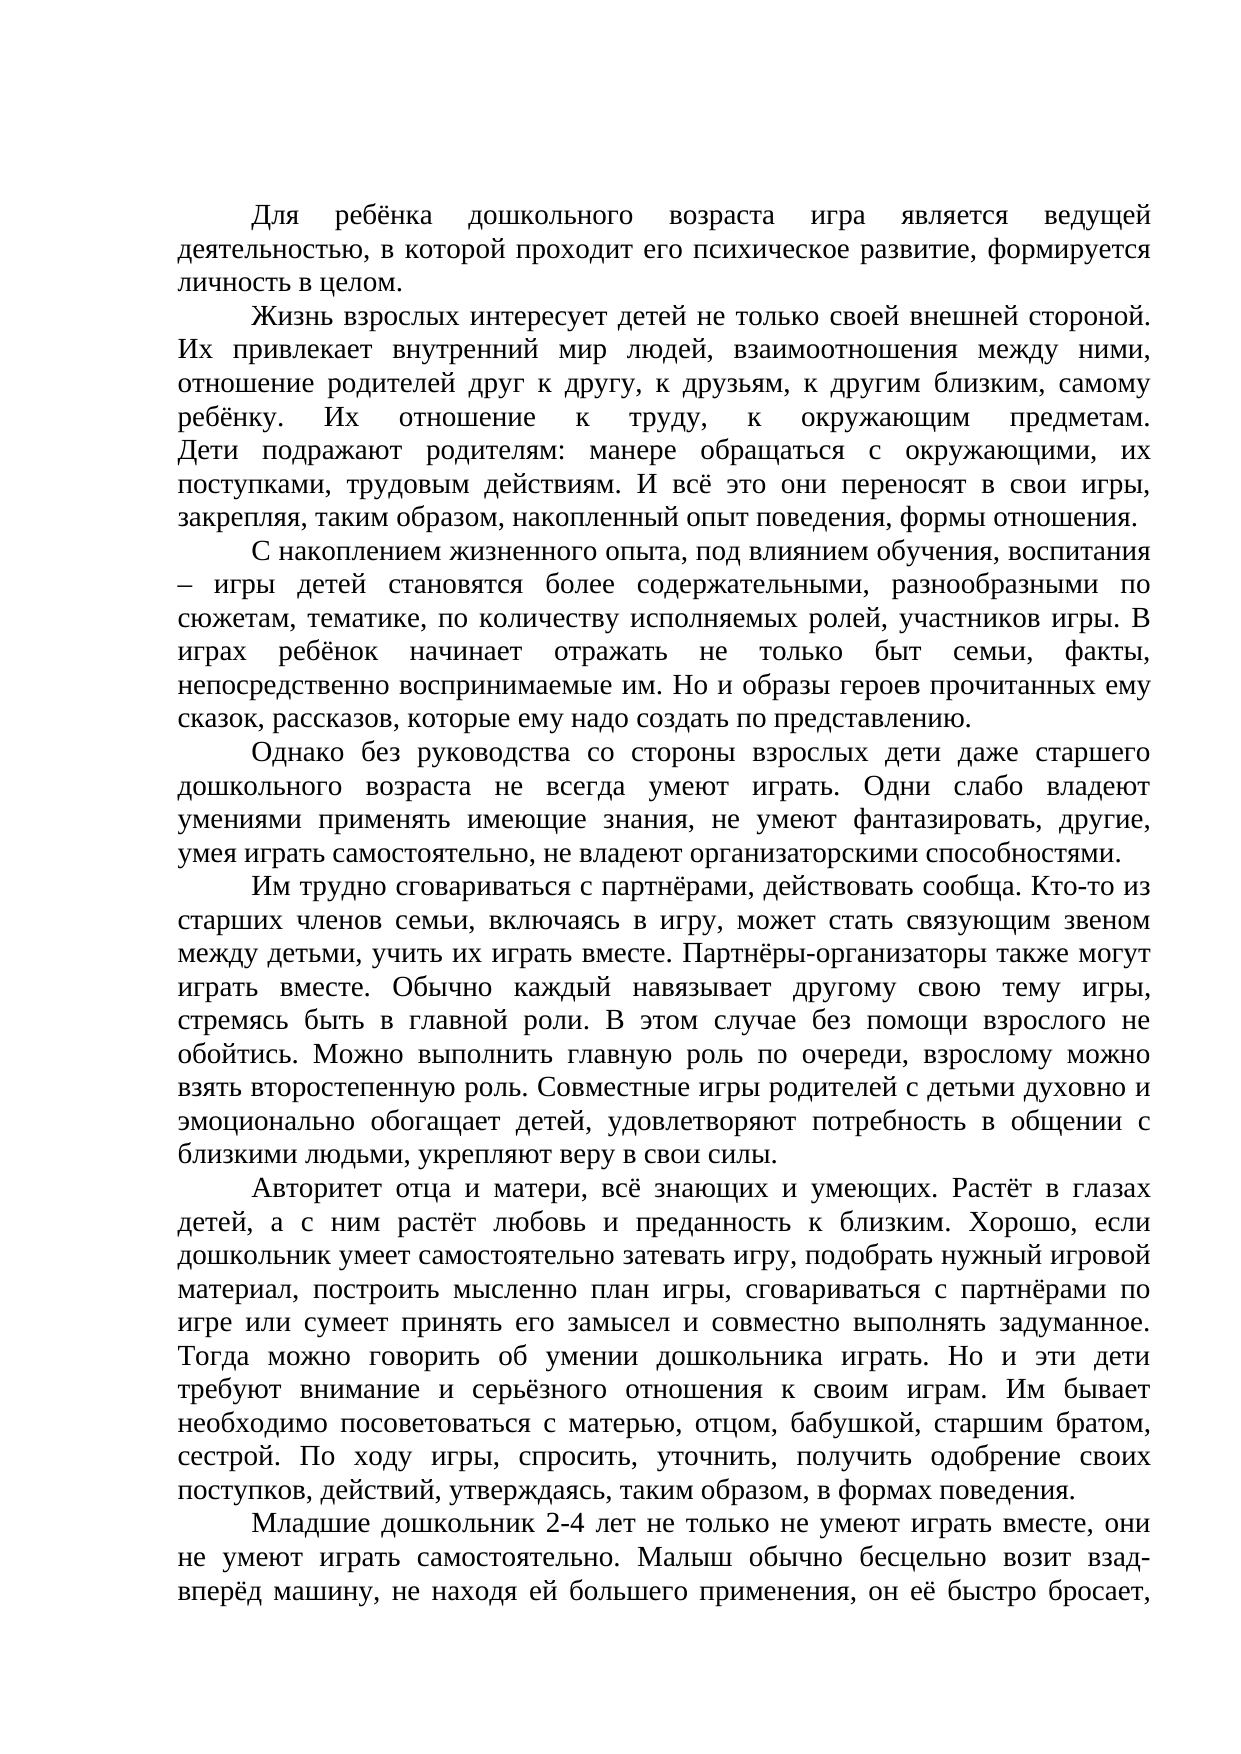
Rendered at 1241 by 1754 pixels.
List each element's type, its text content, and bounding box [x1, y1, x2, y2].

text Жизнь взрослых интересует детей не только своей внешней стороной. Их привлекает внутренний мир людей, взаимоотношения между ними, отношение родителей друг к другу, к друзьям, к другим близким, самому ребёнку. Их отношение к труду, к окружающим предметам. Дети подражают родителям: манере обращаться с окружающими, их поступками, трудовым действиям. И всё это они переносят в свои игры, закрепляя, таким образом, накопленный опыт поведения, формы отношения. [177, 298, 1152, 533]
text Авторитет отца и матери, всё знающих и умеющих. Растёт в глазах детей, а с ним растёт любовь и преданность к близким. Хорошо, если дошкольник умеет самостоятельно затевать игру, подобрать нужный игровой материал, построить мысленно план игры, сговариваться с партнёрами по игре или сумеет принять его замысел и совместно выполнять задуманное. Тогда можно говорить об умении дошкольника играть. Но и эти дети требуют внимание и серьёзного отношения к своим играм. Им бывает необходимо посоветоваться с матерью, отцом, бабушкой, старшим братом, сестрой. По ходу игры, спросить, уточнить, получить одобрение своих поступков, действий, утверждаясь, таким образом, в формах поведения. [177, 1170, 1152, 1506]
text С накоплением жизненного опыта, под влиянием обучения, воспитания – игры детей становятся более содержательными, разнообразными по сюжетам, тематике, по количеству исполняемых ролей, участников игры. В играх ребёнок начинает отражать не только быт семьи, факты, непосредственно воспринимаемые им. Но и образы героев прочитанных ему сказок, рассказов, которые ему надо создать по представлению. [177, 533, 1152, 734]
text Им трудно сговариваться с партнёрами, действовать сообща. Кто-то из старших членов семьи, включаясь в игру, может стать связующим звеном между детьми, учить их играть вместе. Партнёры-организаторы также могут играть вместе. Обычно каждый навязывает другому свою тему игры, стремясь быть в главной роли. В этом случае без помощи взрослого не обойтись. Можно выполнить главную роль по очереди, взрослому можно взять второстепенную роль. Совместные игры родителей с детьми духовно и эмоционально обогащает детей, удовлетворяют потребность в общении с близкими людьми, укрепляют веру в свои силы. [177, 868, 1152, 1170]
text Однако без руководства со стороны взрослых дети даже старшего дошкольного возраста не всегда умеют играть. Одни слабо владеют умениями применять имеющие знания, не умеют фантазировать, другие, умея играть самостоятельно, не владеют организаторскими способностями. [177, 734, 1152, 868]
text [177, 1506, 1152, 1606]
text Для ребёнка дошкольного возраста игра является ведущей деятельностью, в которой проходит его психическое развитие, формируется личность в целом. [177, 197, 1152, 298]
